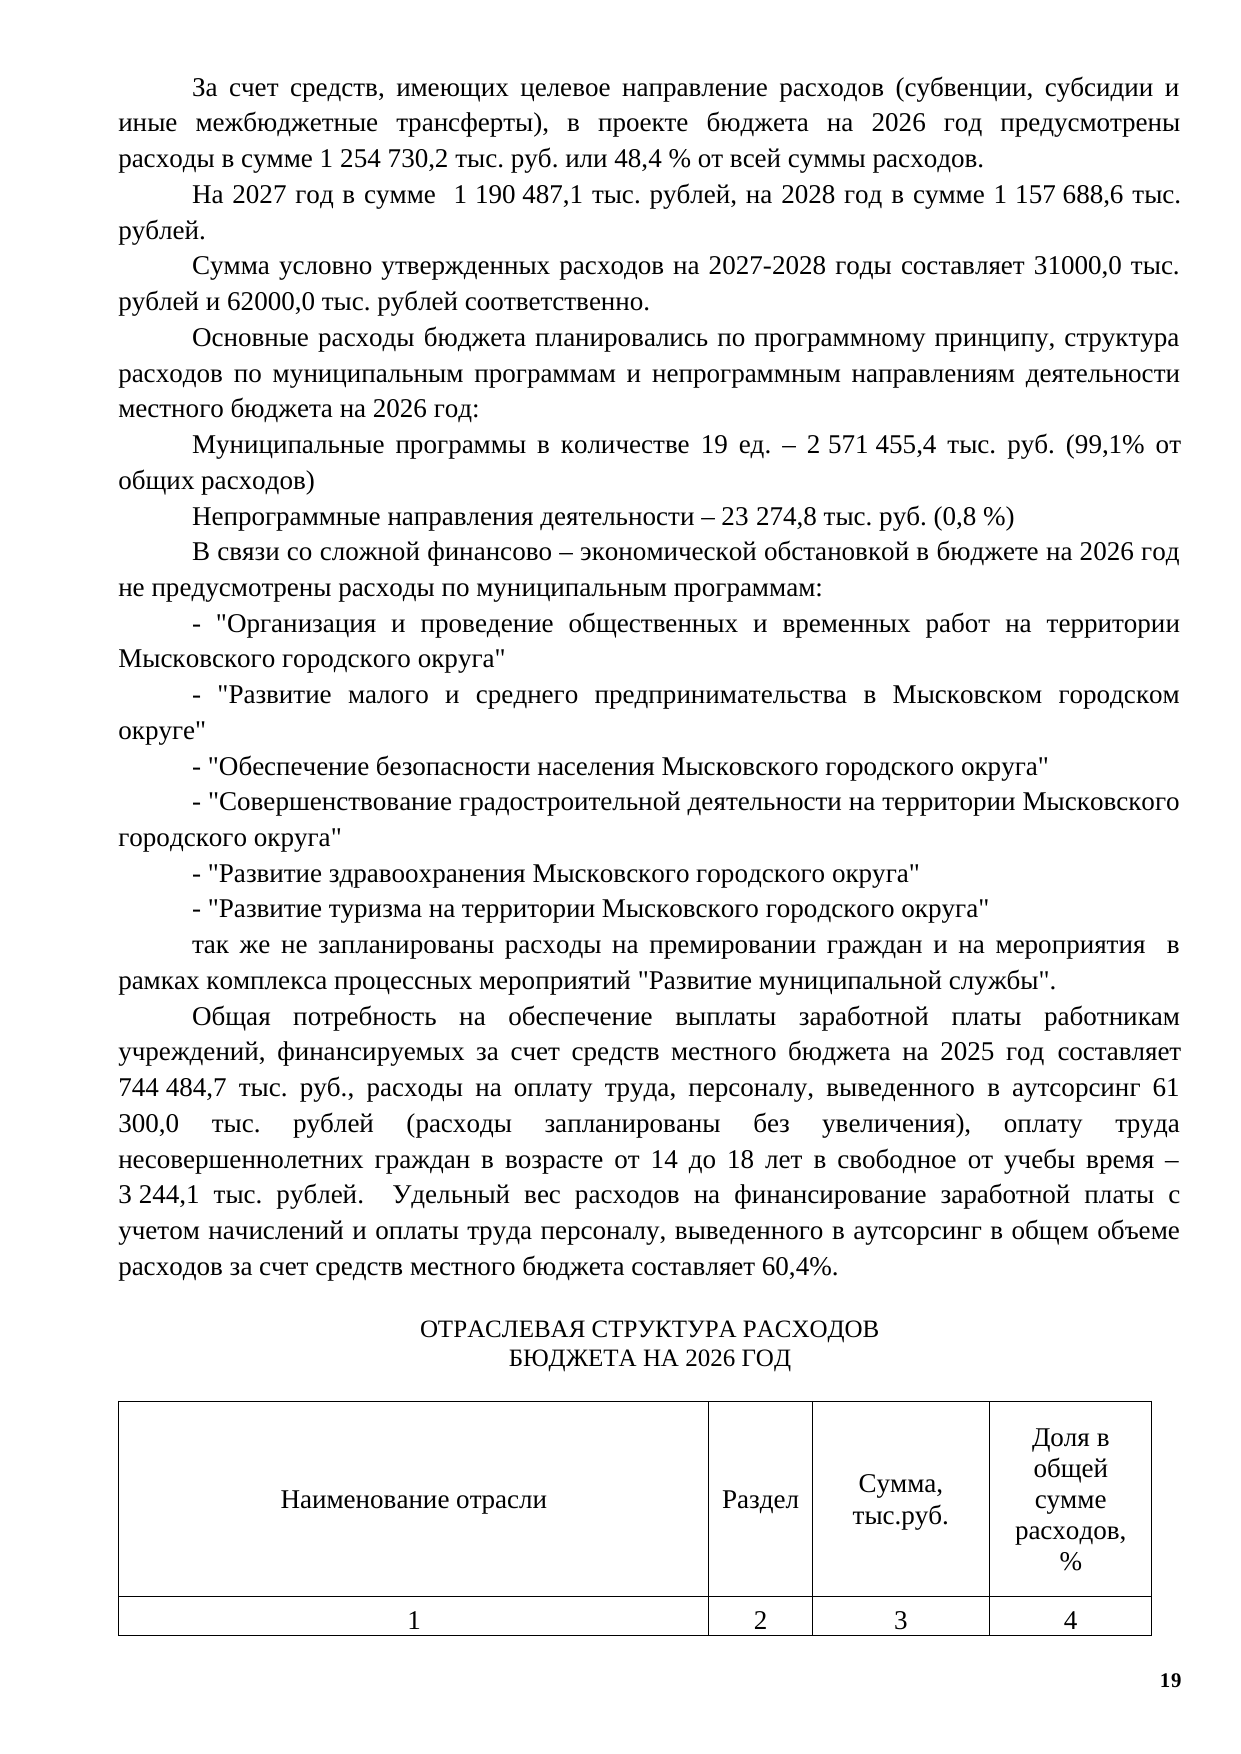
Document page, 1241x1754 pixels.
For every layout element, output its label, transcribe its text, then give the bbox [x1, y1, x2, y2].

text - "Развитие малого и среднего предпринимательства в Мысковском городском округе" [118, 678, 1181, 745]
text - "Развитие туризма на территории Мысковского городского округа" [118, 893, 1181, 924]
text Сумма условно утвержденных расходов на 2027-2028 годы составляет 31000,0 тыс. рублей и 62000,0 тыс. рублей соответственно. [118, 249, 1181, 316]
table_header Наименование отрасли [119, 1402, 708, 1596]
table_cell 1 [119, 1597, 708, 1635]
text В связи со сложной финансово – экономической обстановкой в бюджете на 2026 год не предусмотрены расходы по муниципальным программам: [118, 535, 1181, 602]
text БЮДЖЕТА НА 2026 ГОД [118, 1343, 1181, 1372]
text так же не запланированы расходы на премировании граждан и на мероприятия в рамках комплекса процессных мероприятий "Развитие муниципальной службы". [118, 928, 1181, 995]
table_header Доля в общей сумме расходов, % [990, 1402, 1151, 1596]
text Основные расходы бюджета планировались по программному принципу, структура расходов по муниципальным программам и непрограммным направлениям деятельности местного бюджета на 2026 год: [118, 321, 1181, 423]
table_cell 3 [813, 1597, 989, 1635]
text На 2027 год в сумме 1 190 487,1 тыс. рублей, на 2028 год в сумме 1 157 688,6 тыс. рублей. [118, 178, 1181, 245]
text - "Обеспечение безопасности населения Мысковского городского округа" [118, 750, 1181, 781]
table_header Сумма, тыс.руб. [813, 1402, 989, 1596]
text Общая потребность на обеспечение выплаты заработной платы работникам учреждений, финансируемых за счет средств местного бюджета на 2025 год составляет 744 484,7 тыс. руб., расходы на оплату труда, персоналу, выведенного в аутсорсинг 61 300,0 тыс. рублей (расходы запланированы без увеличения), оплату труда несовершеннолетних граждан в возрасте от 14 до 18 лет в свободное от учебы время – 3 244,1 тыс. рублей. Удельный вес расходов на финансирование заработной платы с учетом начислений и оплаты труда персоналу, выведенного в аутсорсинг в общем объеме расходов за счет средств местного бюджета составляет 60,4%. [118, 1000, 1181, 1281]
text - "Организация и проведение общественных и временных работ на территории Мысковского городского округа" [118, 607, 1181, 674]
text ОТРАСЛЕВАЯ СТРУКТУРА РАСХОДОВ [118, 1314, 1181, 1343]
text За счет средств, имеющих целевое направление расходов (субвенции, субсидии и иные межбюджетные трансферты), в проекте бюджета на 2026 год предусмотрены расходы в сумме 1 254 730,2 тыс. руб. или 48,4 % от всей суммы расходов. [118, 71, 1181, 173]
table_cell 4 [990, 1597, 1151, 1635]
text - "Совершенствование градостроительной деятельности на территории Мысковского городского округа" [118, 785, 1181, 852]
text Непрограммные направления деятельности – 23 274,8 тыс. руб. (0,8 %) [118, 499, 1181, 531]
table_header Раздел [709, 1402, 812, 1596]
text - "Развитие здравоохранения Мысковского городского округа" [118, 857, 1181, 888]
text Муниципальные программы в количестве 19 ед. – 2 571 455,4 тыс. руб. (99,1% от общих расходов) [118, 428, 1181, 495]
table_cell 2 [709, 1597, 812, 1635]
